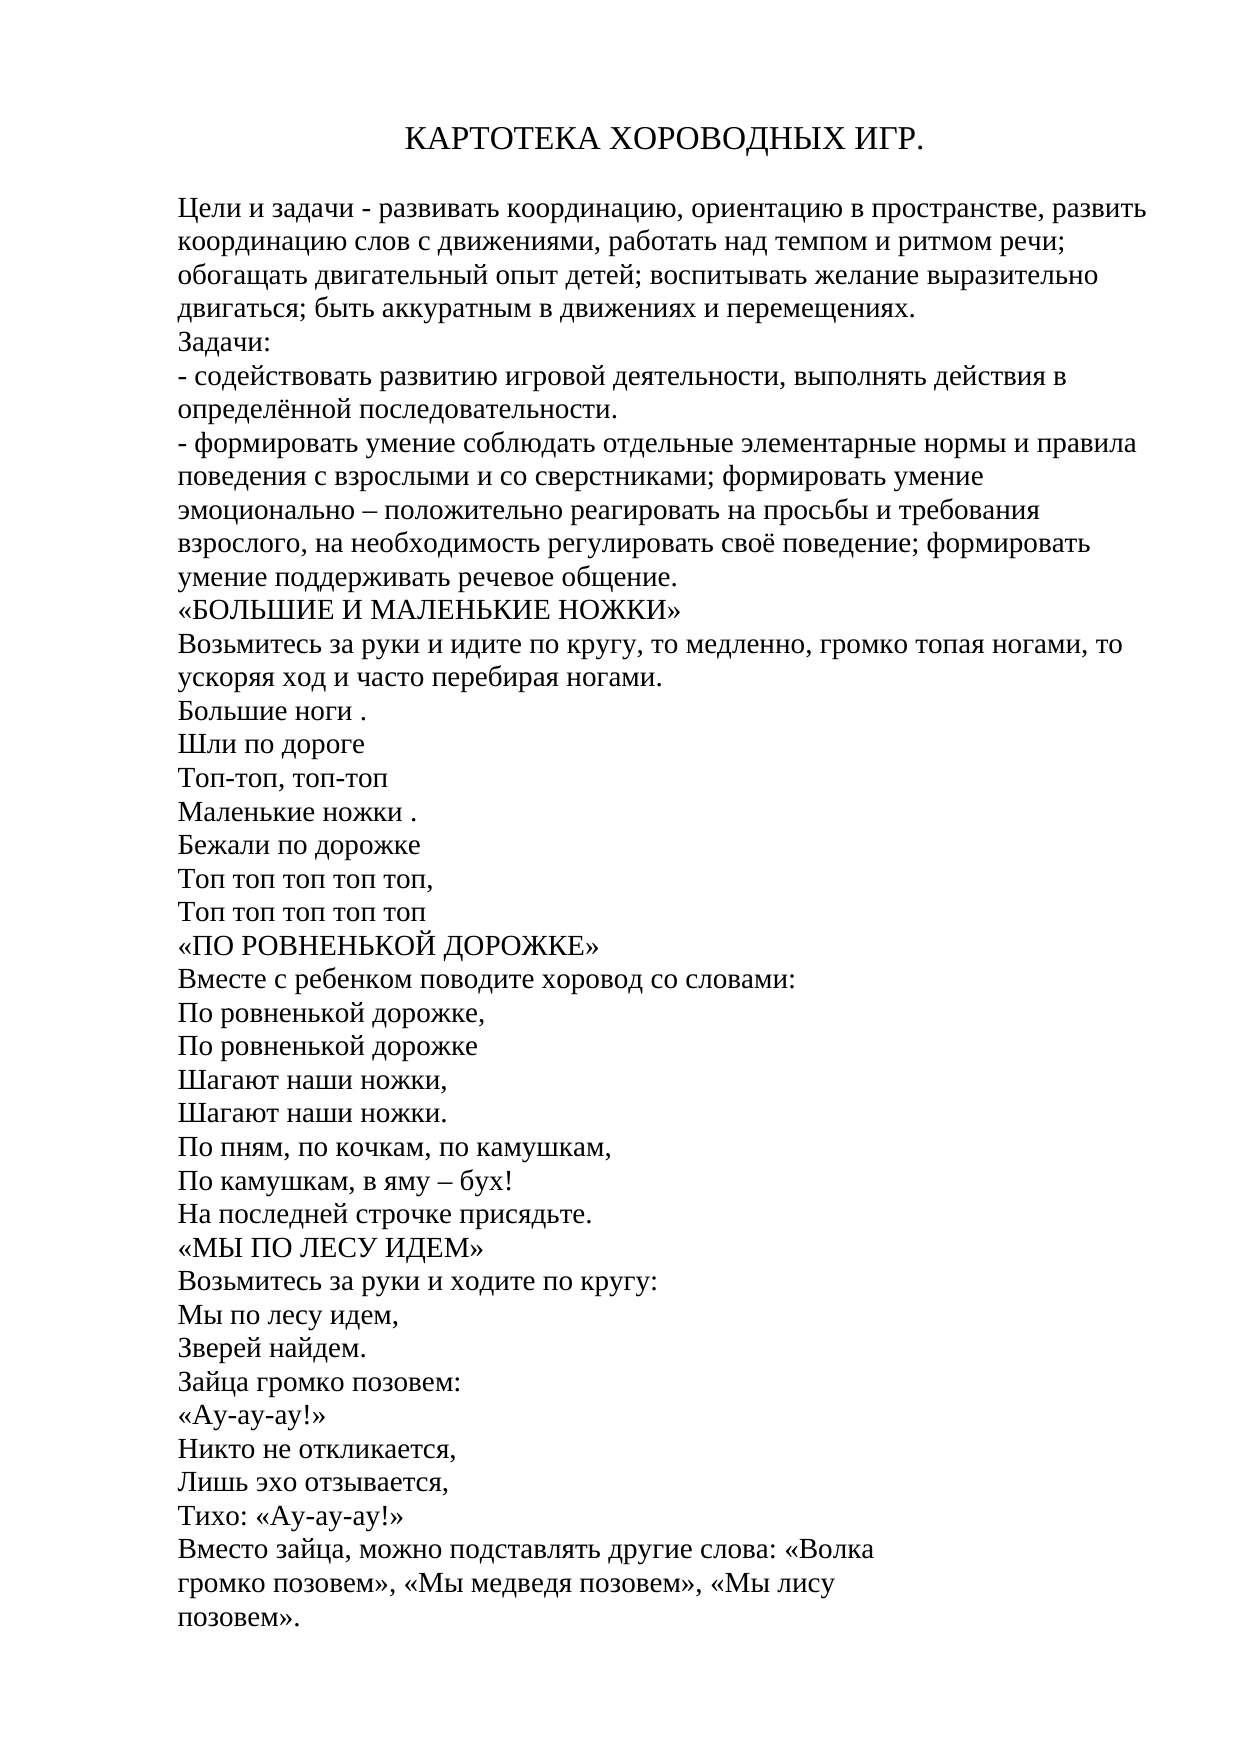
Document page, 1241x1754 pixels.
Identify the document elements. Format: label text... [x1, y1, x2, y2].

text Задачи: [177, 324, 1152, 358]
text «МЫ ПО ЛЕСУ ИДЕМ» [177, 1230, 1152, 1263]
text Шли по дороге [177, 727, 1152, 760]
text По пням, по кочкам, по камушкам, [177, 1129, 1152, 1163]
text Лишь эхо отзывается, [177, 1464, 1152, 1498]
text громко позовем», «Мы медведя позовем», «Мы лису [177, 1565, 1152, 1599]
text Мы по лесу идем, [177, 1297, 1152, 1330]
text - содействовать развитию игровой деятельности, выполнять действия в определённой последовательности. [177, 358, 1152, 425]
text Никто не откликается, [177, 1431, 1152, 1464]
text Зверей найдем. [177, 1330, 1152, 1364]
text «БОЛЬШИЕ И МАЛЕНЬКИЕ НОЖКИ» [177, 592, 1152, 626]
text Вместе с ребенком поводите хоровод со словами: [177, 961, 1152, 995]
text позовем». [177, 1599, 1152, 1632]
text КАРТОТЕКА ХОРОВОДНЫХ ИГР. [177, 118, 1152, 156]
text По камушкам, в яму – бух! [177, 1163, 1152, 1196]
text Большие ноги . [177, 693, 1152, 727]
text Топ-топ, топ-топ [177, 760, 1152, 794]
text Бежали по дорожке [177, 827, 1152, 861]
text Маленькие ножки . [177, 794, 1152, 827]
text - формировать умение соблюдать отдельные элементарные нормы и правила поведения с взрослыми и со сверстниками; формировать умение эмоционально – положительно реагировать на просьбы и требования взрослого, на необходимость регулировать своё поведение; формировать умение поддерживать речевое общение. [177, 425, 1152, 592]
text Топ топ топ топ топ, [177, 861, 1152, 894]
text Тихо: «Ау-ау-ау!» [177, 1498, 1152, 1532]
text Возьмитесь за руки и ходите по кругу: [177, 1263, 1152, 1297]
text Топ топ топ топ топ [177, 894, 1152, 928]
text Вместо зайца, можно подставлять другие слова: «Волка [177, 1532, 1152, 1565]
text На последней строчке присядьте. [177, 1196, 1152, 1230]
text Шагают наши ножки. [177, 1096, 1152, 1129]
text «Ау-ау-ау!» [177, 1397, 1152, 1431]
text Зайца громко позовем: [177, 1364, 1152, 1397]
text «ПО РОВНЕНЬКОЙ ДОРОЖКЕ» [177, 928, 1152, 961]
text По ровненькой дорожке, [177, 995, 1152, 1028]
text Возьмитесь за руки и идите по кругу, то медленно, громко топая ногами, то ускоряя ход и часто перебирая ногами. [177, 626, 1152, 693]
text По ровненькой дорожке [177, 1028, 1152, 1062]
text Цели и задачи - развивать координацию, ориентацию в пространстве, развить координацию слов с движениями, работать над темпом и ритмом речи; обогащать двигательный опыт детей; воспитывать желание выразительно двигаться; быть аккуратным в движениях и перемещениях. [177, 190, 1152, 324]
text Шагают наши ножки, [177, 1062, 1152, 1096]
